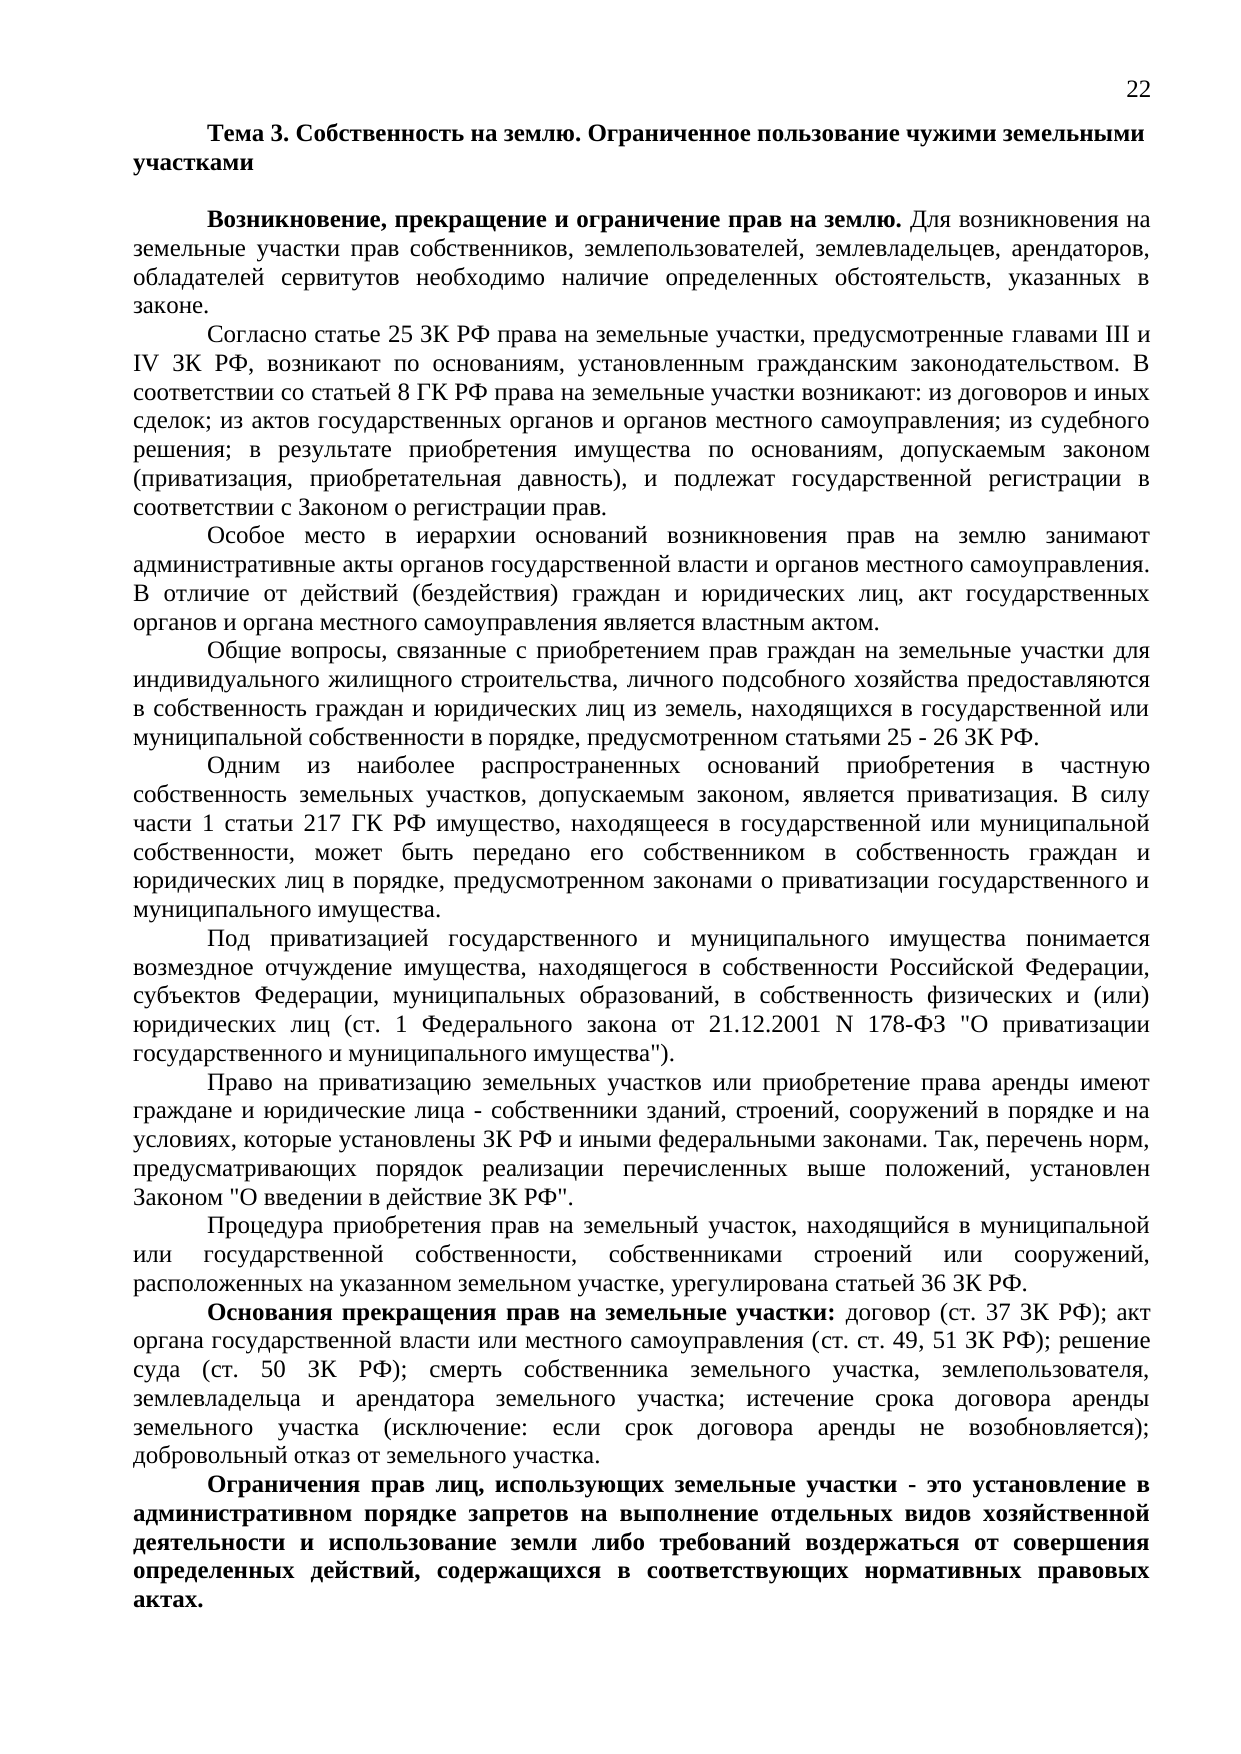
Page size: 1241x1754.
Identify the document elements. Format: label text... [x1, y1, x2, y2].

text Общие вопросы, связанные с приобретением прав граждан на земельные участки для индивидуального жилищного строительства, личного подсобного хозяйства предоставляются в собственность граждан и юридических лиц из земель, находящихся в государственной или муниципальной собственности в порядке, предусмотренном статьями 25 - 26 ЗК РФ. [133, 636, 1151, 751]
text Тема 3. Собственность на землю. Ограниченное пользование чужими земельными участками [133, 118, 1151, 176]
text Ограничения прав лиц, использующих земельные участки - это установление в административном порядке запретов на выполнение отдельных видов хозяйственной деятельности и использование земли либо требований воздержаться от совершения определенных действий, содержащихся в соответствующих нормативных правовых актах. [133, 1469, 1151, 1613]
text Процедура приобретения прав на земельный участок, находящийся в муниципальной или государственной собственности, собственниками строений или сооружений, расположенных на указанном земельном участке, урегулирована статьей 36 ЗК РФ. [133, 1211, 1151, 1297]
text Право на приватизацию земельных участков или приобретение права аренды имеют граждане и юридические лица - собственники зданий, строений, сооружений в порядке и на условиях, которые установлены ЗК РФ и иными федеральными законами. Так, перечень норм, предусматривающих порядок реализации перечисленных выше положений, установлен Законом "О введении в действие ЗК РФ". [133, 1067, 1151, 1211]
text Согласно статье 25 ЗК РФ права на земельные участки, предусмотренные главами III и IV ЗК РФ, возникают по основаниям, установленным гражданским законодательством. В соответствии со статьей 8 ГК РФ права на земельные участки возникают: из договоров и иных сделок; из актов государственных органов и органов местного самоуправления; из судебного решения; в результате приобретения имущества по основаниям, допускаемым законом (приватизация, приобретательная давность), и подлежат государственной регистрации в соответствии с Законом о регистрации прав. [133, 319, 1151, 521]
text Под приватизацией государственного и муниципального имущества понимается возмездное отчуждение имущества, находящегося в собственности Российской Федерации, субъектов Федерации, муниципальных образований, в собственность физических и (или) юридических лиц (ст. 1 Федерального закона от 21.12.2001 N 178-ФЗ "О приватизации государственного и муниципального имущества"). [133, 923, 1151, 1067]
text Особое место в иерархии оснований возникновения прав на землю занимают административные акты органов государственной власти и органов местного самоуправления. В отличие от действий (бездействия) граждан и юридических лиц, акт государственных органов и органа местного самоуправления является властным актом. [133, 521, 1151, 636]
text Возникновение, прекращение и ограничение прав на землю. Для возникновения на земельные участки прав собственников, землепользователей, землевладельцев, арендаторов, обладателей сервитутов необходимо наличие определенных обстоятельств, указанных в законе. [133, 204, 1151, 319]
text Одним из наиболее распространенных оснований приобретения в частную собственность земельных участков, допускаемым законом, является приватизация. В силу части 1 статьи 217 ГК РФ имущество, находящееся в государственной или муниципальной собственности, может быть передано его собственником в собственность граждан и юридических лиц в порядке, предусмотренном законами о приватизации государственного и муниципального имущества. [133, 751, 1151, 923]
text Основания прекращения прав на земельные участки: договор (ст. 37 ЗК РФ); акт органа государственной власти или местного самоуправления (ст. ст. 49, 51 ЗК РФ); решение суда (ст. 50 ЗК РФ); смерть собственника земельного участка, землепользователя, землевладельца и арендатора земельного участка; истечение срока договора аренды земельного участка (исключение: если срок договора аренды не возобновляется); добровольный отказ от земельного участка. [133, 1297, 1151, 1469]
